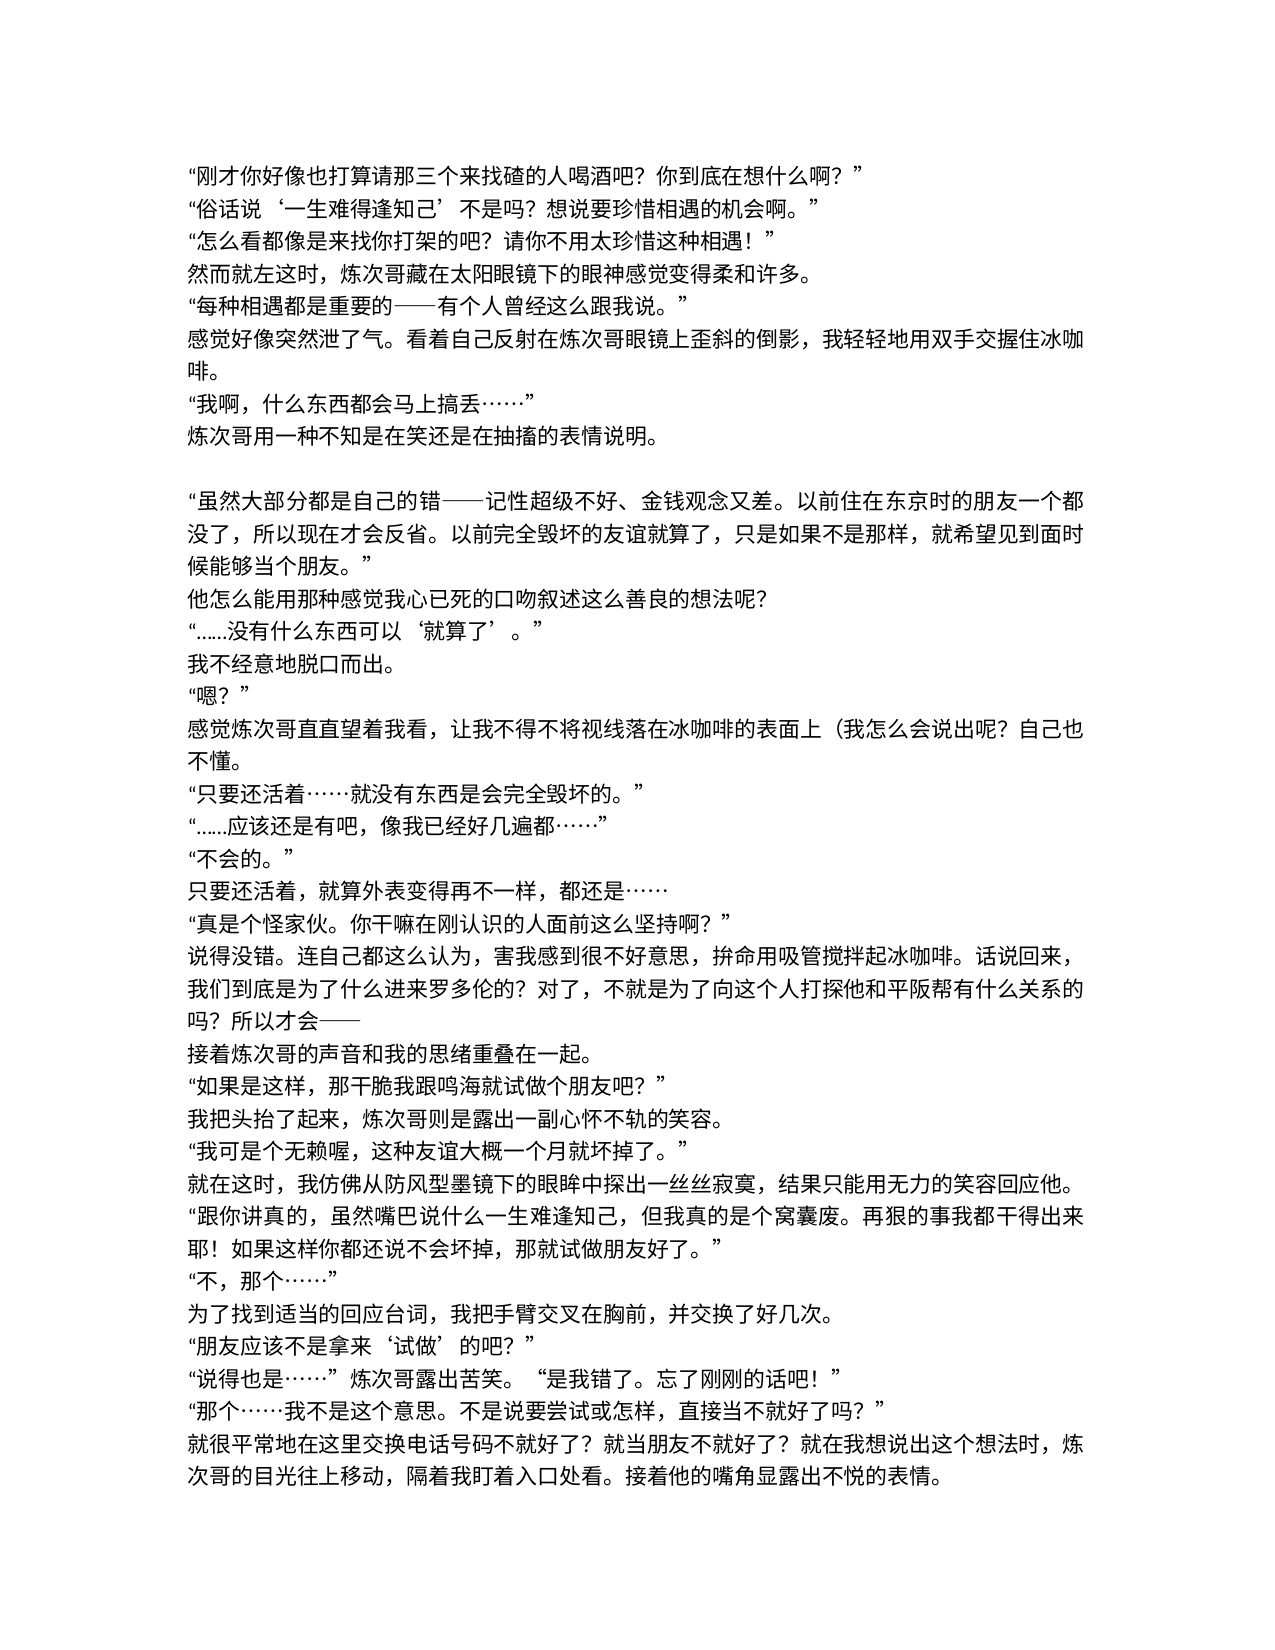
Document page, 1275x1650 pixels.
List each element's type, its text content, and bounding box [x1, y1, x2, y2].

text 只要还活着，就算外表变得再不一样，都还是…… [187, 874, 1087, 906]
text “刚才你好像也打算请那三个来找碴的人喝酒吧？你到底在想什么啊？” [187, 159, 1087, 191]
text “那个……我不是这个意思。不是说要尝试或怎样，直接当不就好了吗？” [187, 1394, 1087, 1426]
text “不，那个……” [187, 1264, 1087, 1296]
text 就在这时，我仿佛从防风型墨镜下的眼眸中探出一丝丝寂寞，结果只能用无力的笑容回应他。 [187, 1166, 1087, 1199]
text “朋友应该不是拿来‘试做’的吧？” [187, 1329, 1087, 1361]
text “……应该还是有吧，像我已经好几遍都……” [187, 809, 1087, 841]
text “跟你讲真的，虽然嘴巴说什么一生难逢知己，但我真的是个窝囊废。再狠的事我都干得出来耶！如果这样你都还说不会坏掉，那就试做朋友好了。” [187, 1199, 1087, 1264]
text 说得没错。连自己都这么认为，害我感到很不好意思，拚命用吸管搅拌起冰咖啡。话说回来，我们到底是为了什么进来罗多伦的？对了，不就是为了向这个人打探他和平阪帮有什么关系的吗？所以才会—— [187, 939, 1087, 1036]
text 接着炼次哥的声音和我的思绪重叠在一起。 [187, 1036, 1087, 1069]
text 我把头抬了起来，炼次哥则是露出一副心怀不轨的笑容。 [187, 1101, 1087, 1134]
text “真是个怪家伙。你干嘛在刚认识的人面前这么坚持啊？” [187, 906, 1087, 939]
text “……没有什么东西可以‘就算了’。” [187, 614, 1087, 646]
text “俗话说‘一生难得逢知己’不是吗？想说要珍惜相遇的机会啊。” [187, 191, 1087, 224]
text 感觉炼次哥直直望着我看，让我不得不将视线落在冰咖啡的表面上（我怎么会说出呢？自己也不懂。 [187, 711, 1087, 776]
text “如果是这样，那干脆我跟鸣海就试做个朋友吧？” [187, 1069, 1087, 1101]
text “怎么看都像是来找你打架的吧？请你不用太珍惜这种相遇！” [187, 224, 1087, 256]
text 我不经意地脱口而出。 [187, 646, 1087, 679]
text “我啊，什么东西都会马上搞丢……” [187, 386, 1087, 419]
text 然而就左这时，炼次哥藏在太阳眼镜下的眼神感觉变得柔和许多。 [187, 256, 1087, 289]
text “不会的。” [187, 841, 1087, 874]
text “嗯？” [187, 679, 1087, 711]
text 他怎么能用那种感觉我心已死的口吻叙述这么善良的想法呢？ [187, 581, 1087, 614]
text “只要还活着……就没有东西是会完全毁坏的。” [187, 776, 1087, 809]
text 为了找到适当的回应台词，我把手臂交叉在胸前，并交换了好几次。 [187, 1296, 1087, 1329]
text 感觉好像突然泄了气。看着自己反射在炼次哥眼镜上歪斜的倒影，我轻轻地用双手交握住冰咖啡。 [187, 321, 1087, 386]
text 炼次哥用一种不知是在笑还是在抽搐的表情说明。 [187, 419, 1087, 451]
text “我可是个无赖喔，这种友谊大概一个月就坏掉了。” [187, 1134, 1087, 1166]
text “说得也是……”炼次哥露出苦笑。“是我错了。忘了刚刚的话吧！” [187, 1361, 1087, 1394]
text 就很平常地在这里交换电话号码不就好了？就当朋友不就好了？就在我想说出这个想法时，炼次哥的目光往上移动，隔着我盯着入口处看。接着他的嘴角显露出不悦的表情。 [187, 1426, 1087, 1491]
text “虽然大部分都是自己的错——记性超级不好、金钱观念又差。以前住在东京时的朋友一个都没了，所以现在才会反省。以前完全毁坏的友谊就算了，只是如果不是那样，就希望见到面时候能够当个朋友。” [187, 484, 1087, 581]
text “每种相遇都是重要的——有个人曾经这么跟我说。” [187, 289, 1087, 321]
